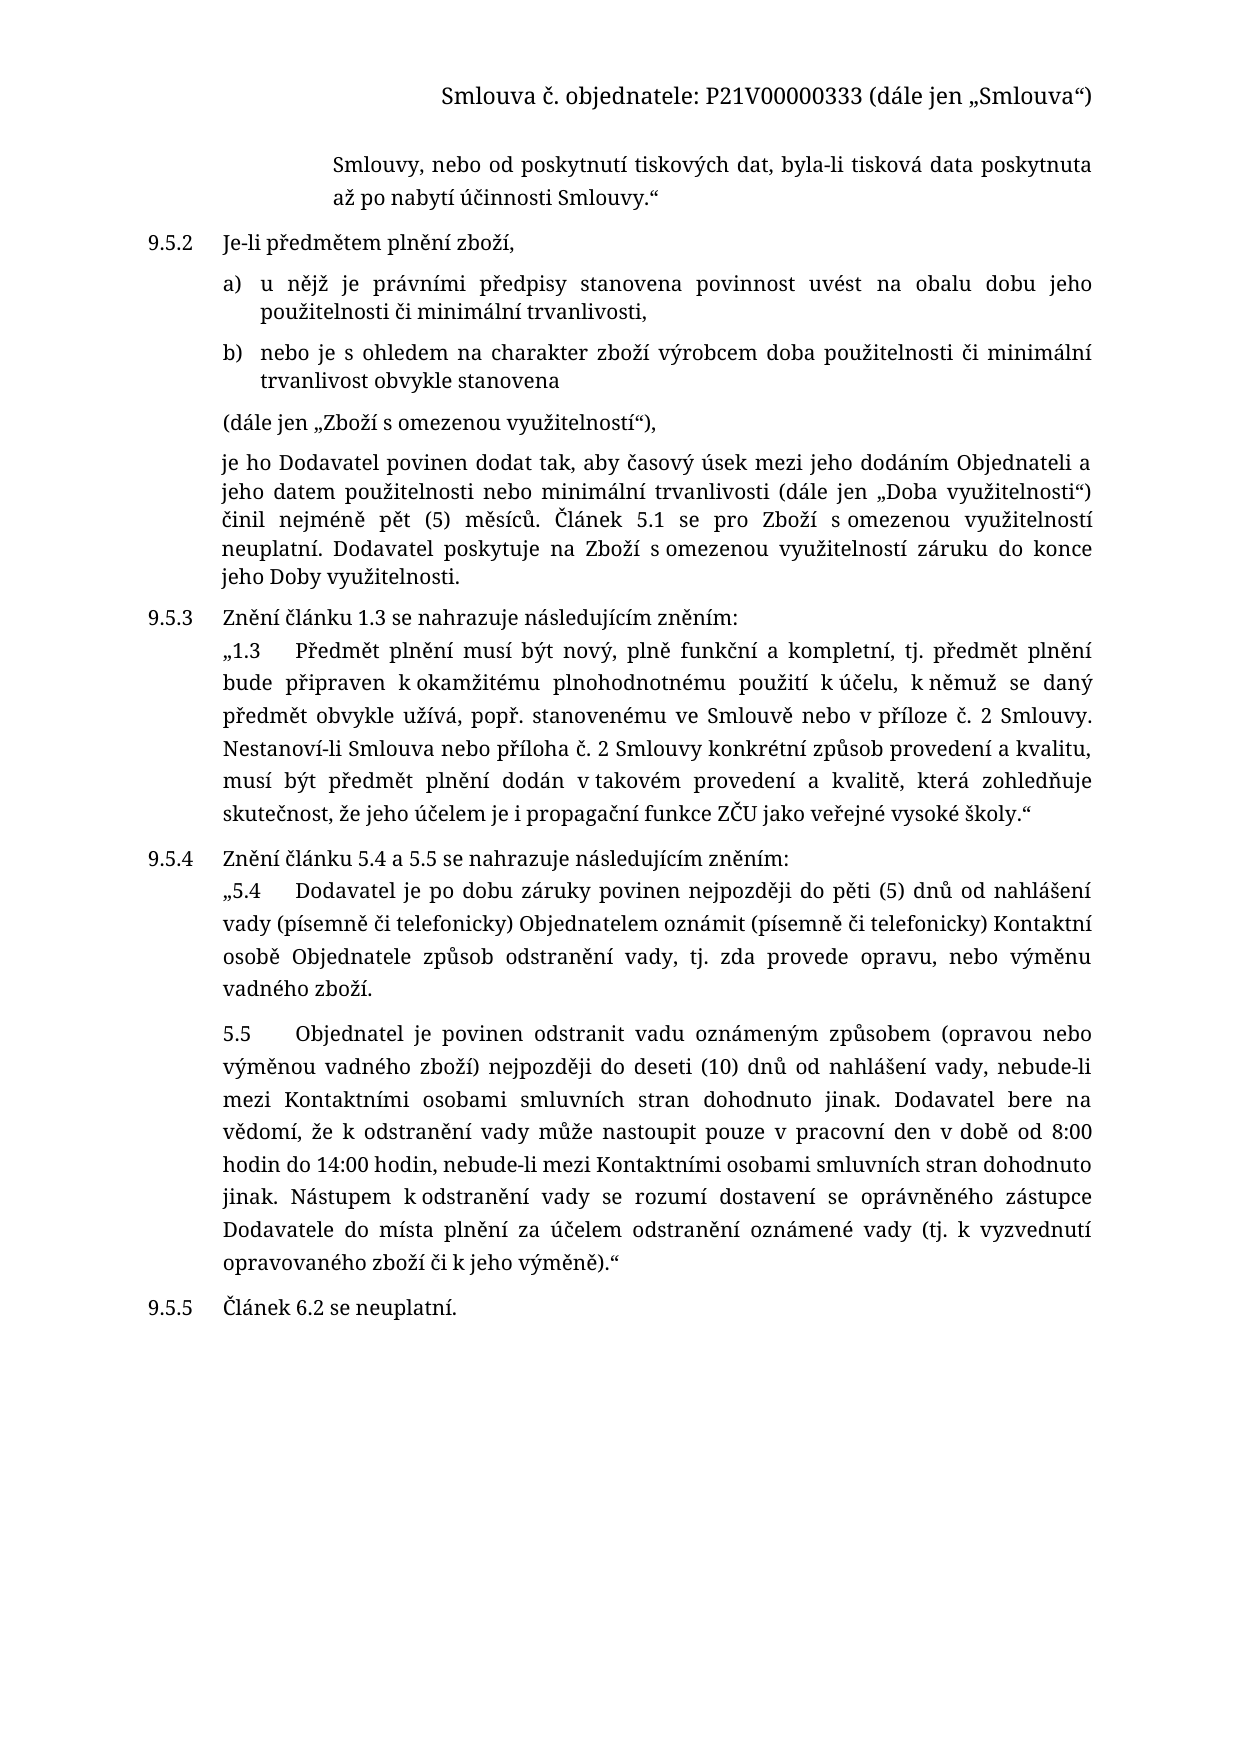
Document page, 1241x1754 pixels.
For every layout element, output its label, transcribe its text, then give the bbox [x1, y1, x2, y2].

text (dále jen „Zboží s omezenou využitelností“), [223, 408, 1093, 436]
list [295, 150, 1093, 211]
list Znění článku 5.4 a 5.5 se nahrazuje následujícím zněním: [148, 844, 1093, 872]
list Znění článku 1.3 se nahrazuje následujícím zněním: [148, 603, 1093, 632]
list 5.5 Objednatel je povinen odstranit vadu oznámeným způsobem (opravou nebo výměnou vadného zboží) nejpozději do deseti (10) dnů od nahlášení vady, nebude-li mezi Kontaktními osobami smluvních stran dohodnuto jinak. Dodavatel bere na vědomí, že k odstranění vady může nastoupit pouze v pracovní den v době od 8:00 hodin do 14:00 hodin, nebude-li mezi Kontaktními osobami smluvních stran dohodnuto jinak. Nástupem k odstranění vady se rozumí dostavení se oprávněného zástupce Dodavatele do místa plnění za účelem odstranění oznámené vady (tj. k vyzvednutí opravovaného zboží či k jeho výměně).“ [223, 1019, 1093, 1276]
text je ho Dodavatel povinen dodat tak, aby časový úsek mezi jeho dodáním Objednateli a jeho datem použitelnosti nebo minimální trvanlivosti (dále jen „Doba využitelnosti“) činil nejméně pět (5) měsíců. Článek 5.1 se pro Zboží s omezenou využitelností neuplatní. Dodavatel poskytuje na Zboží s omezenou využitelností záruku do konce jeho Doby využitelnosti. [221, 448, 1093, 591]
list u nějž je právními předpisy stanovena povinnost uvést na obalu dobu jeho použitelnosti či minimální trvanlivosti, [223, 269, 1093, 326]
list „1.3 Předmět plnění musí být nový, plně funkční a kompletní, tj. předmět plnění bude připraven k okamžitému plnohodnotnému použití k účelu, k němuž se daný předmět obvykle užívá, popř. stanovenému ve Smlouvě nebo v příloze č. 2 Smlouvy. Nestanoví-li Smlouva nebo příloha č. 2 Smlouvy konkrétní způsob provedení a kvalitu, musí být předmět plnění dodán v takovém provedení a kvalitě, která zohledňuje skutečnost, že jeho účelem je i propagační funkce ZČU jako veřejné vysoké školy.“ [223, 636, 1093, 827]
list „5.4 Dodavatel je po dobu záruky povinen nejpozději do pěti (5) dnů od nahlášení vady (písemně či telefonicky) Objednatelem oznámit (písemně či telefonicky) Kontaktní osobě Objednatele způsob odstranění vady, tj. zda provede opravu, nebo výměnu vadného zboží. [223, 877, 1093, 1003]
list Článek 6.2 se neuplatní. [148, 1293, 1093, 1321]
list Je-li předmětem plnění zboží, [148, 228, 1093, 256]
list nebo je s ohledem na charakter zboží výrobcem doba použitelnosti či minimální trvanlivost obvykle stanovena [223, 338, 1093, 395]
